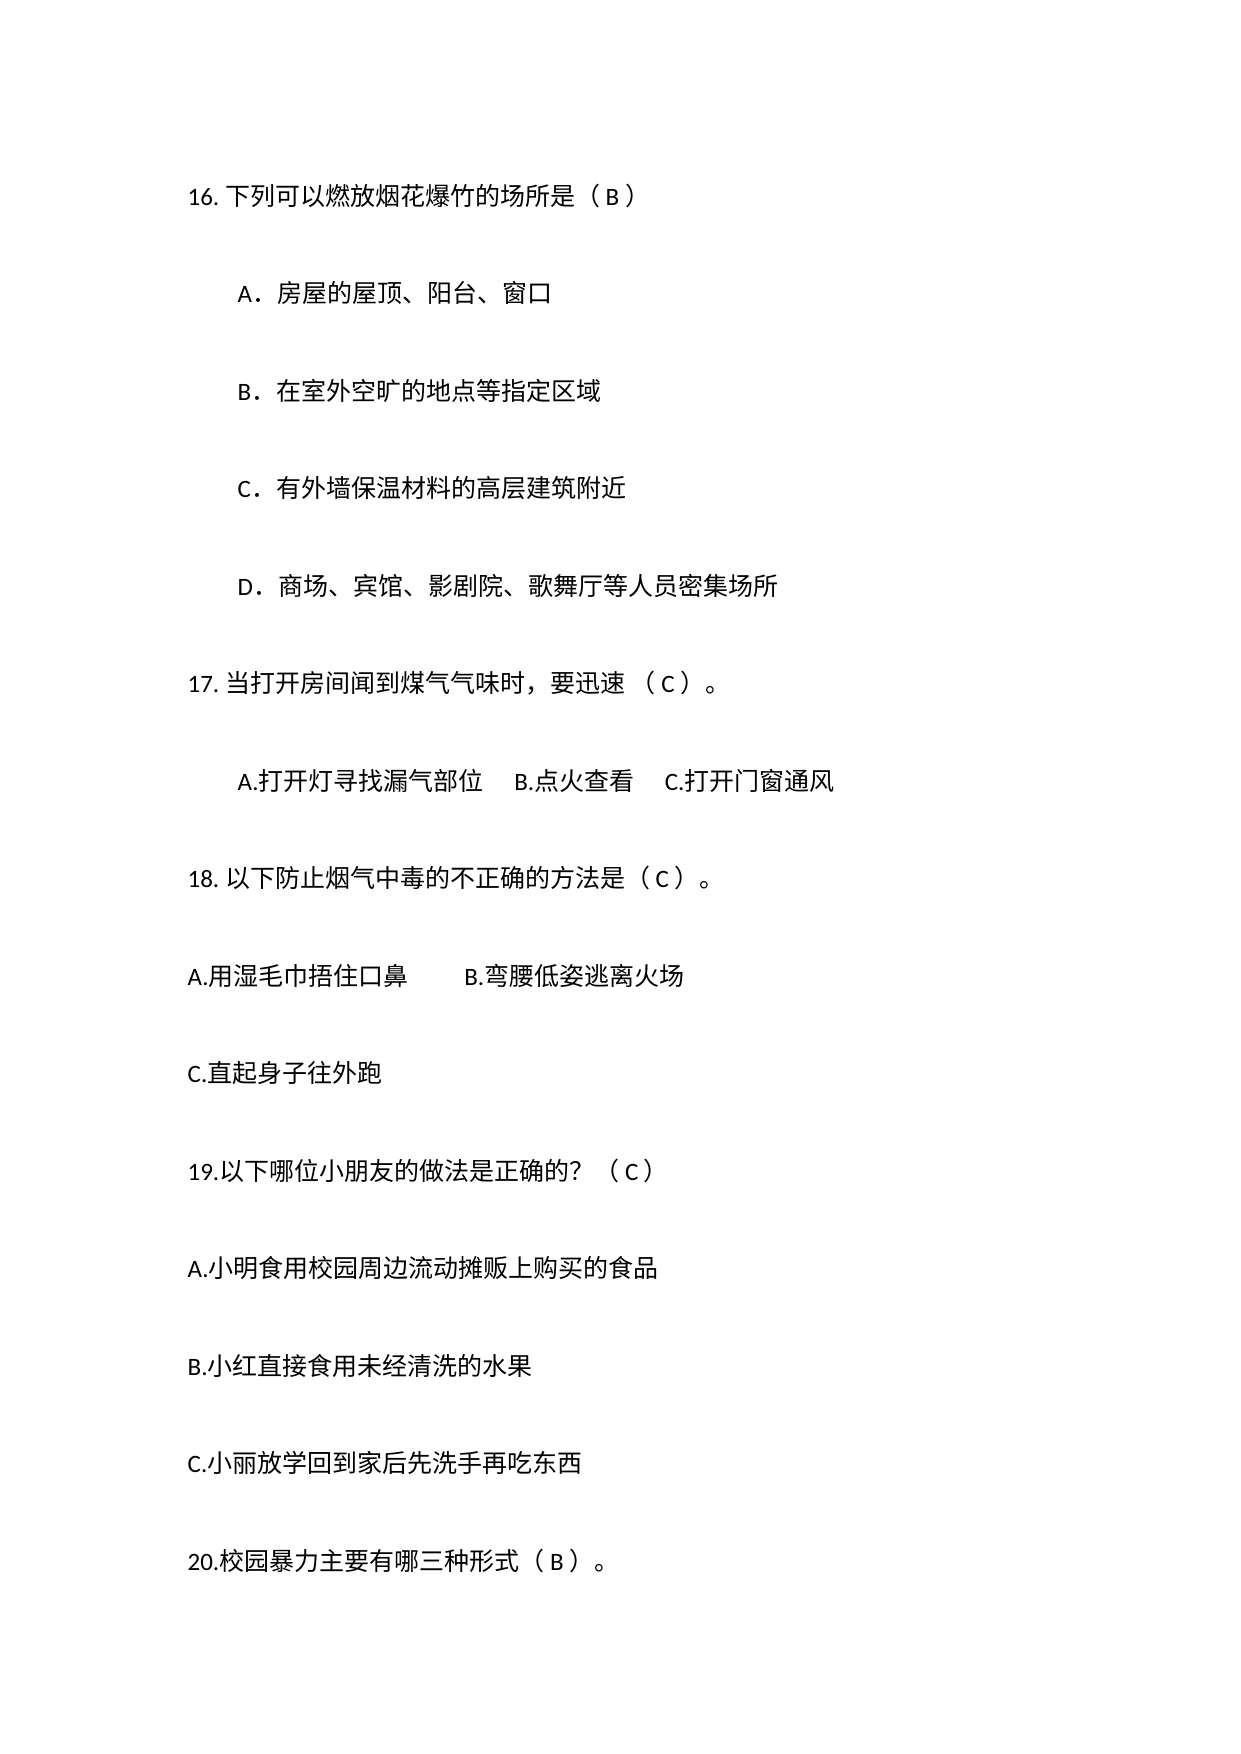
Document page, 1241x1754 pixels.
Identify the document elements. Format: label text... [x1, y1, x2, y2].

text A.用湿毛巾捂住口鼻 B.弯腰低姿逃离火场 [187, 942, 1053, 1007]
text 18. 以下防止烟气中毒的不正确的方法是（ C ）。 [187, 844, 1053, 909]
text A.打开灯寻找漏气部位 B.点火查看 C.打开门窗通风 [187, 747, 1053, 812]
text 17. 当打开房间闻到煤气气味时，要迅速 （ C ）。 [187, 649, 1053, 714]
text B．在室外空旷的地点等指定区域 [187, 357, 1053, 422]
text A．房屋的屋顶、阳台、窗口 [187, 259, 1053, 324]
text 19.以下哪位小朋友的做法是正确的？（ C ） [187, 1137, 1053, 1202]
text C.小丽放学回到家后先洗手再吃东西 [187, 1429, 1053, 1494]
text C．有外墙保温材料的高层建筑附近 [187, 454, 1053, 519]
text B.小红直接食用未经清洗的水果 [187, 1332, 1053, 1397]
text A.小明食用校园周边流动摊贩上购买的食品 [187, 1234, 1053, 1299]
text C.直起身子往外跑 [187, 1039, 1053, 1104]
text 16. 下列可以燃放烟花爆竹的场所是（ B ） [187, 162, 1053, 227]
text D．商场、宾馆、影剧院、歌舞厅等人员密集场所 [187, 552, 1053, 617]
text 20.校园暴力主要有哪三种形式（ B ）。 [187, 1527, 1053, 1592]
